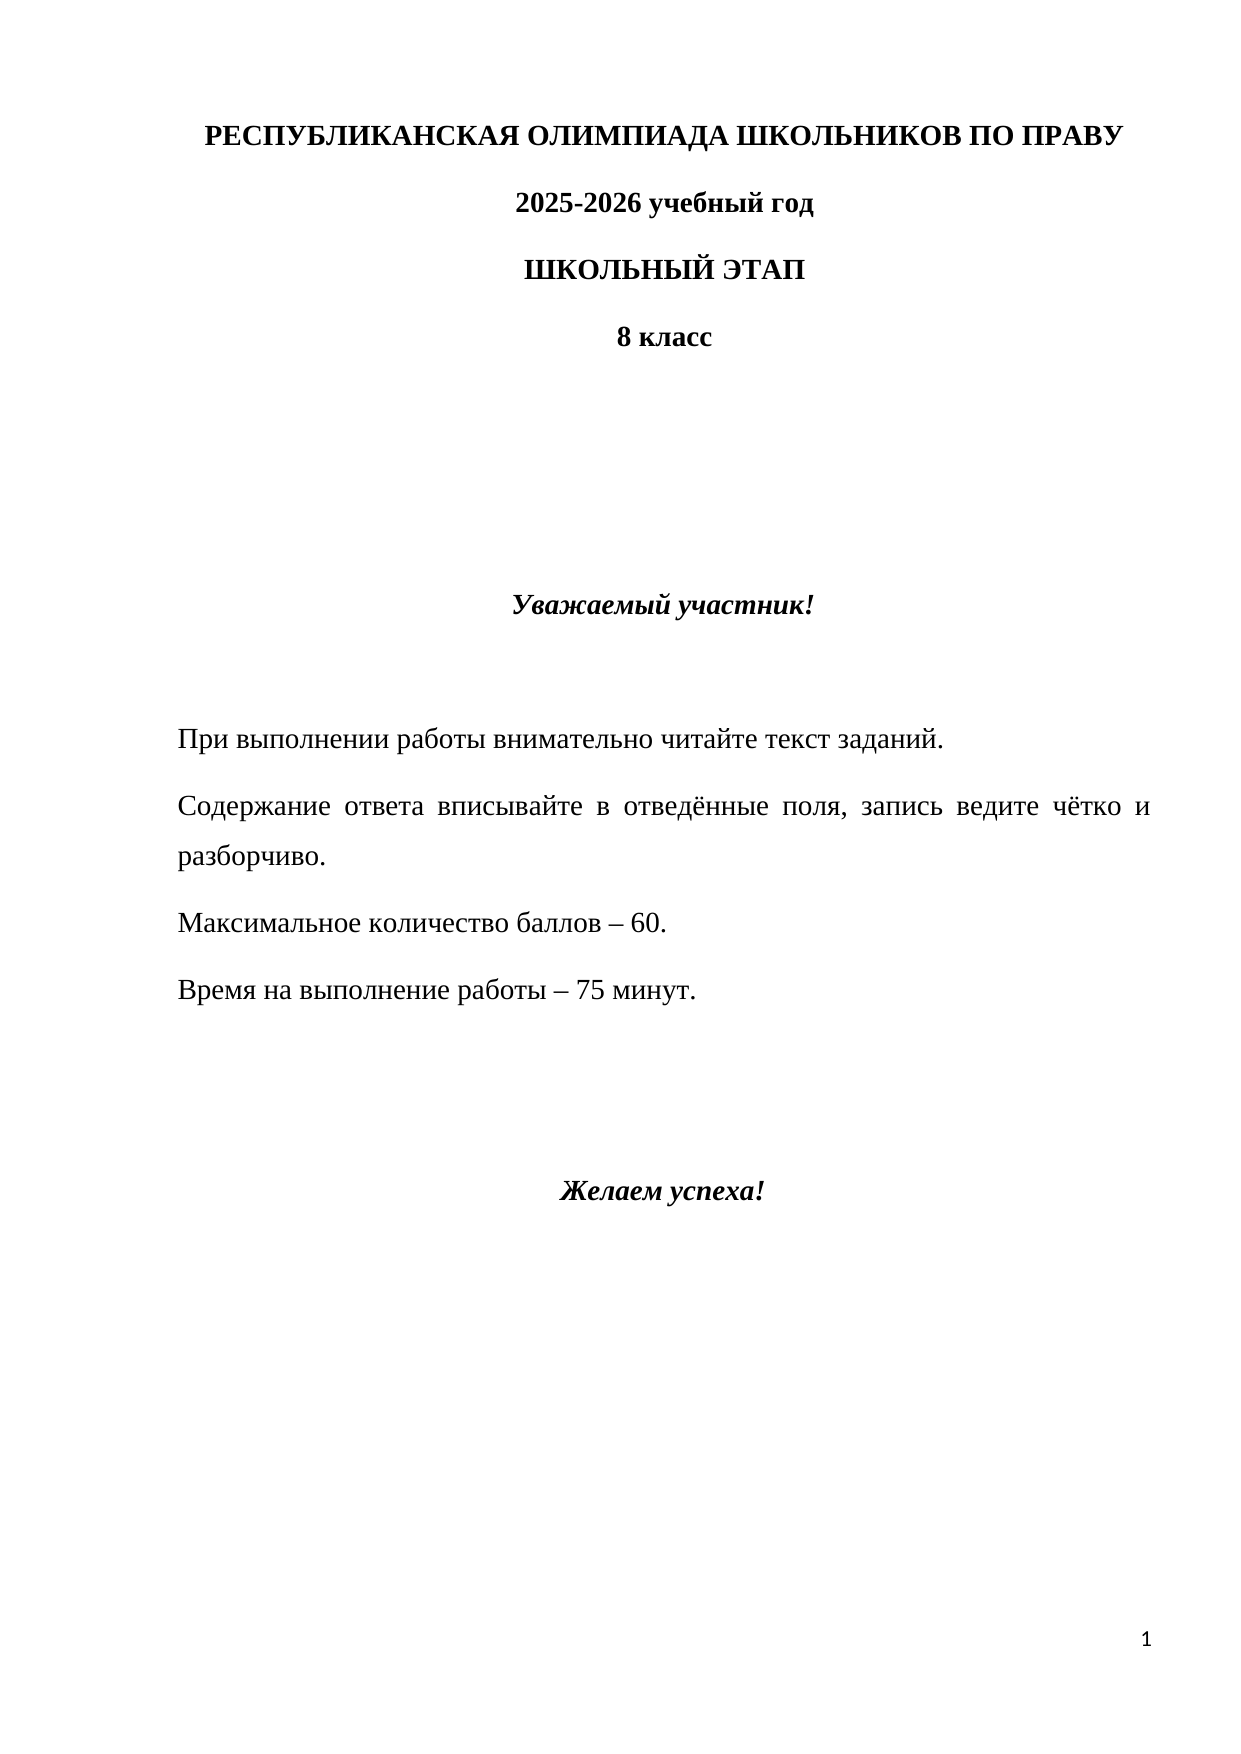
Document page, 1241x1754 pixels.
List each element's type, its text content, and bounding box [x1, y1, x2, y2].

text При выполнении работы внимательно читайте текст заданий. [177, 721, 1152, 754]
text Желаем успеха! [177, 1173, 1152, 1207]
text ШКОЛЬНЫЙ ЭТАП [177, 252, 1152, 286]
text Время на выполнение работы – 75 минут. [177, 972, 1152, 1006]
text Уважаемый участник! [177, 587, 1152, 621]
text Содержание ответа вписывайте в отведённые поля, запись ведите чётко и разборчиво. [177, 788, 1152, 872]
text 2025-2026 учебный год [177, 185, 1152, 219]
text РЕСПУБЛИКАНСКАЯ ОЛИМПИАДА ШКОЛЬНИКОВ ПО ПРАВУ [177, 118, 1152, 152]
text 8 класс [177, 319, 1152, 353]
text Максимальное количество баллов – 60. [177, 905, 1152, 939]
